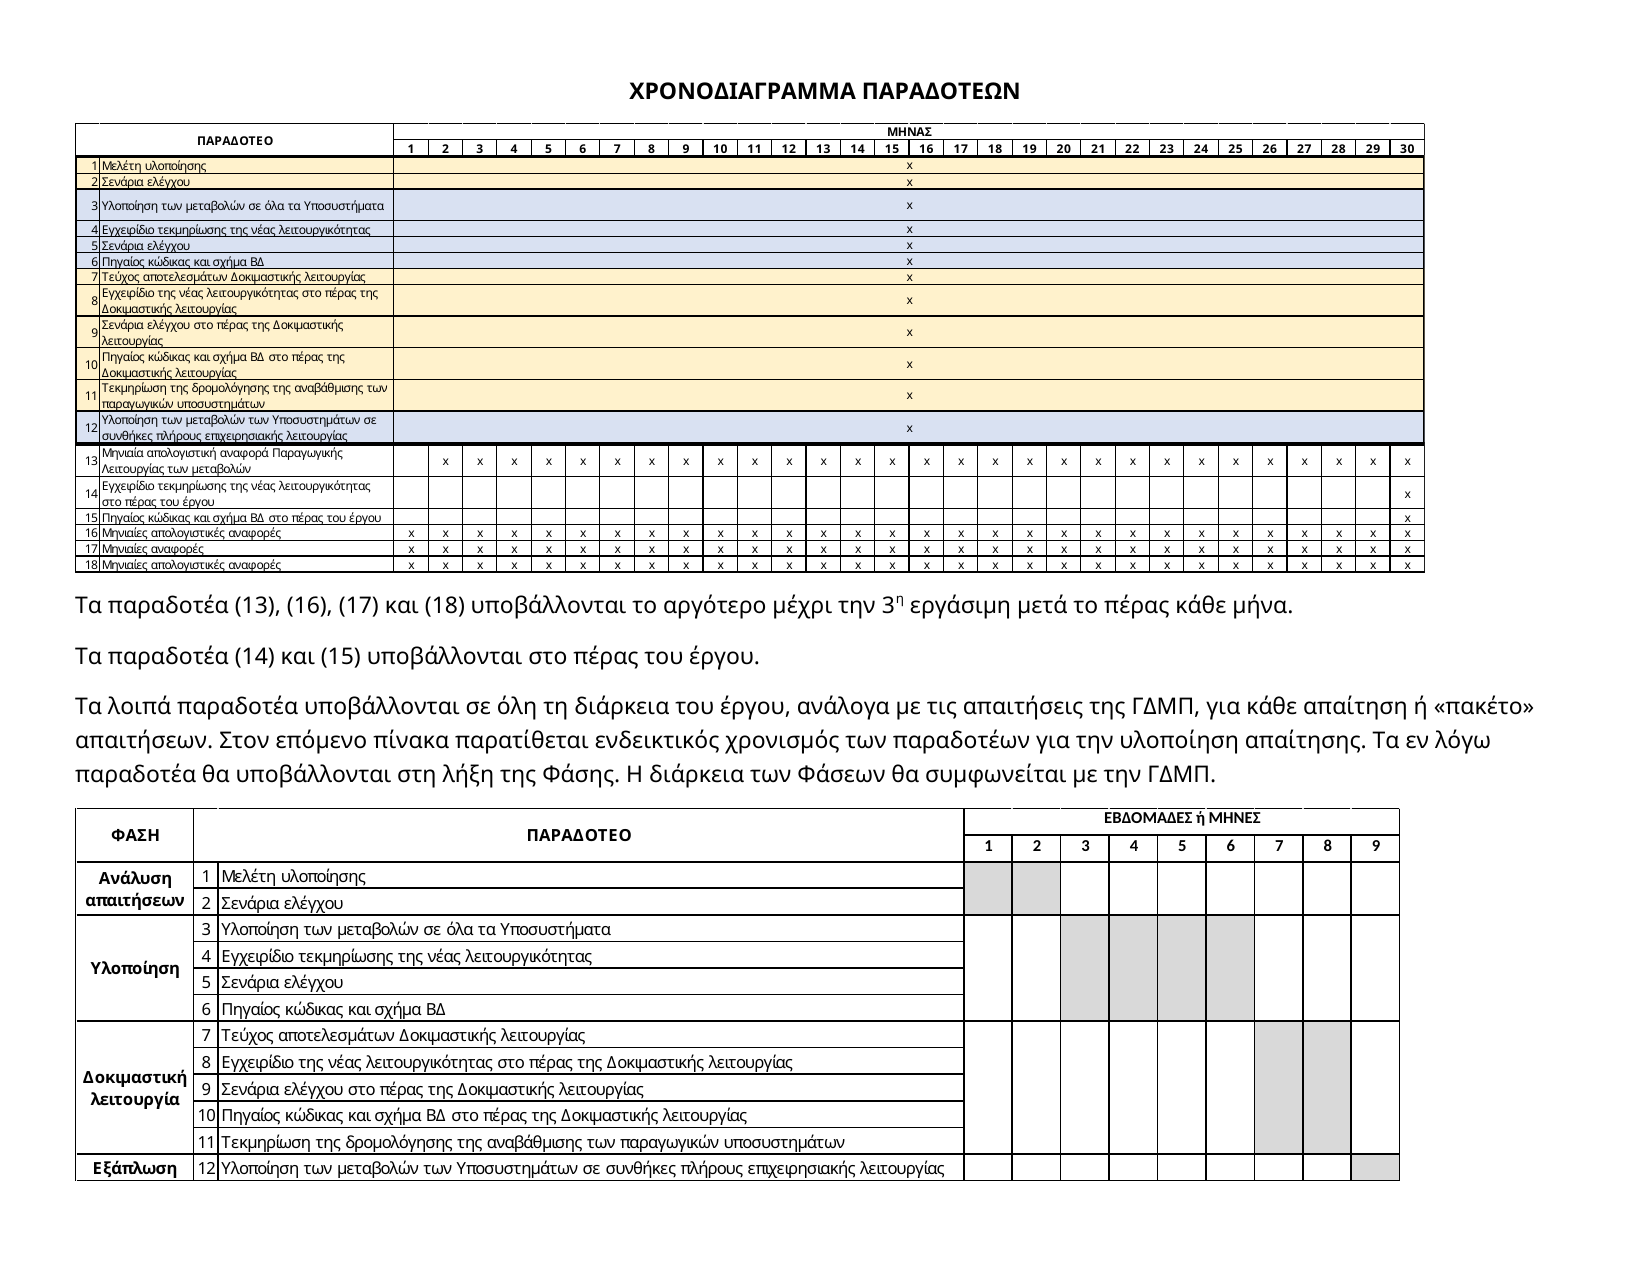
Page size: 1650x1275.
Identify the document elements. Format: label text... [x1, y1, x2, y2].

text ΧΡΟΝΟΔΙΑΓΡΑΜΜΑ ΠΑΡΑΔΟΤΕΩΝ [75, 75, 1575, 106]
text Τα παραδοτέα (14) και (15) υποβάλλονται στο πέρας του έργου. [75, 639, 1575, 671]
text Τα λοιπά παραδοτέα υποβάλλονται σε όλη τη διάρκεια του έργου, ανάλογα με τις απαιτήσεις της ΓΔΜΠ, για κάθε απαίτηση ή «πακέτο» απαιτήσεων. Στον επόμενο πίνακα παρατίθεται ενδεικτικός χρονισμός των παραδοτέων για την υλοποίηση απαίτησης. Τα εν λόγω παραδοτέα θα υποβάλλονται στη λήξη της Φάσης. Η διάρκεια των Φάσεων θα συμφωνείται με την ΓΔΜΠ. [75, 690, 1575, 789]
text Τα παραδοτέα (13), (16), (17) και (18) υποβάλλονται το αργότερο μέχρι την 3η εργάσιμη μετά το πέρας κάθε μήνα. [75, 589, 1575, 620]
